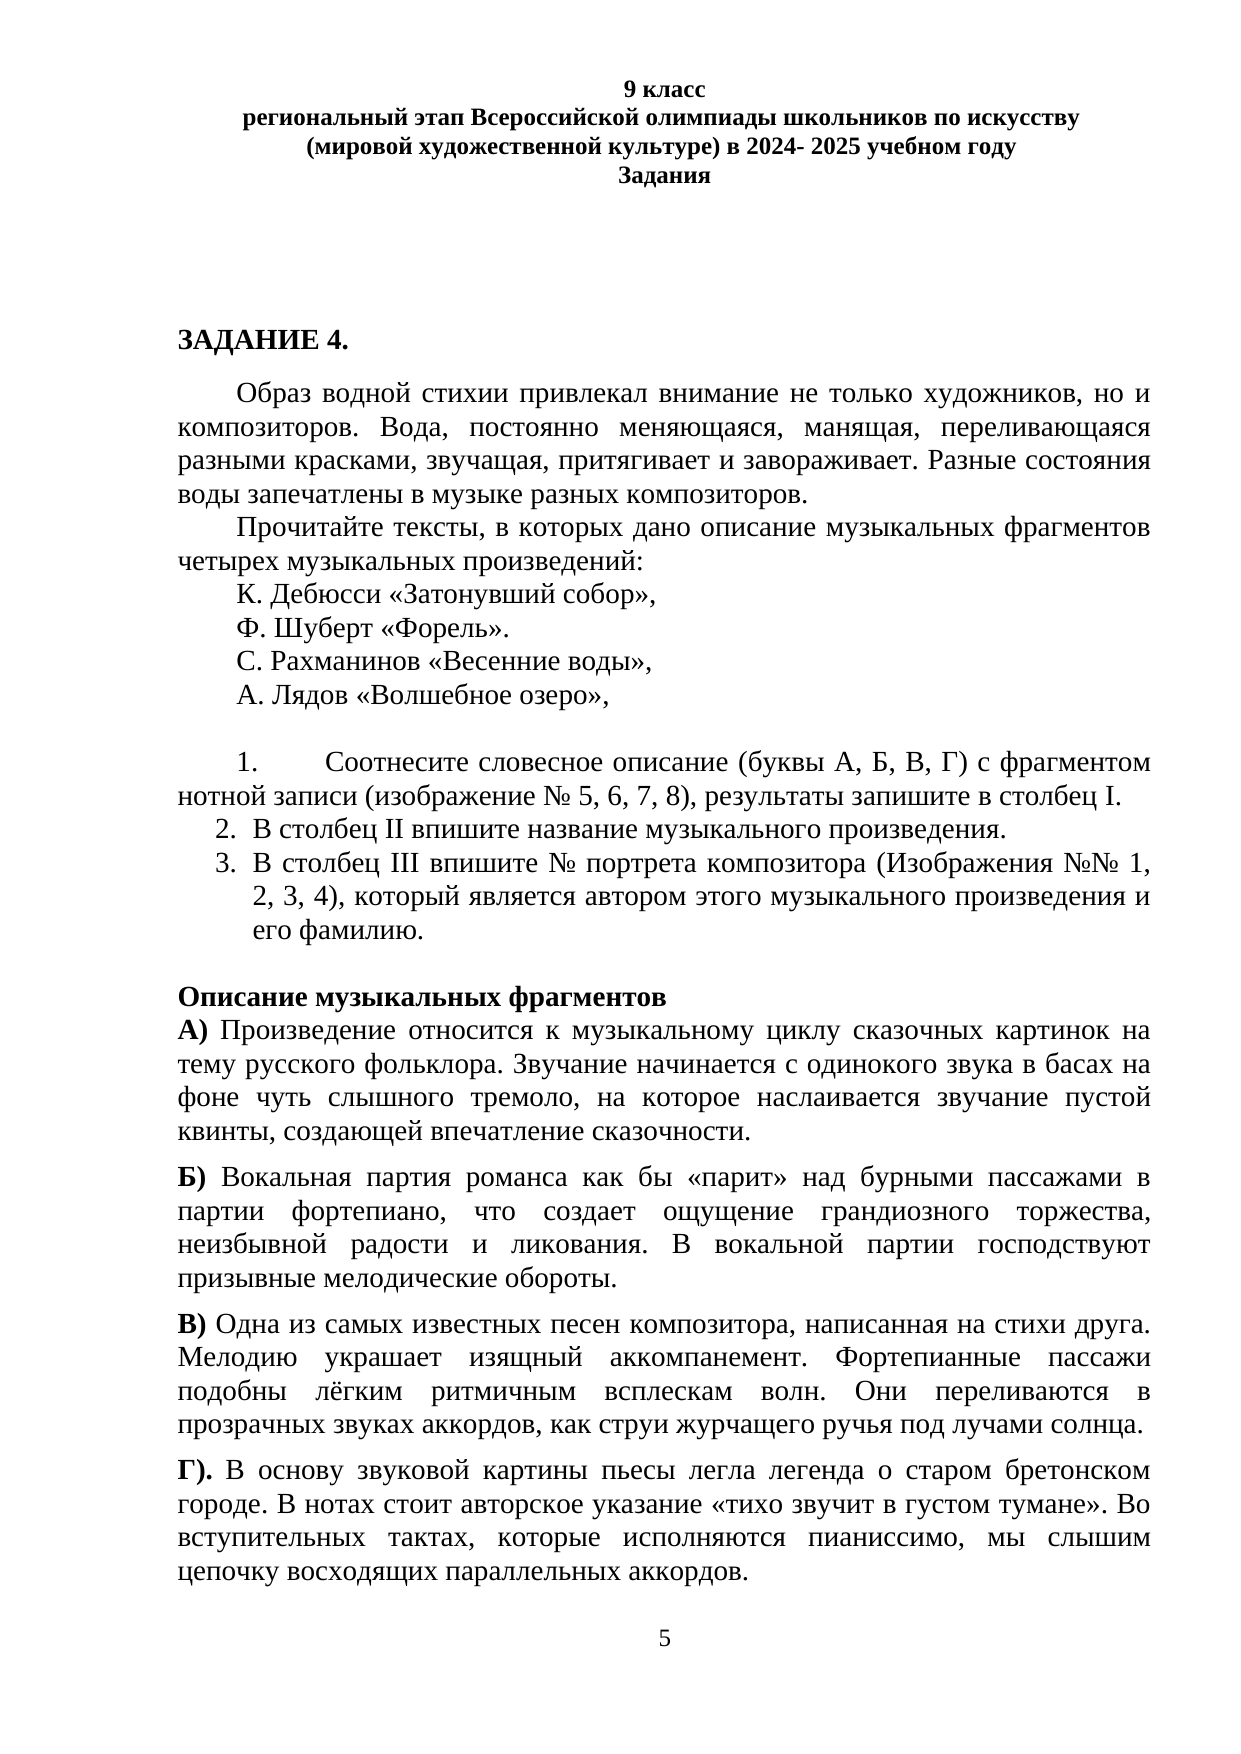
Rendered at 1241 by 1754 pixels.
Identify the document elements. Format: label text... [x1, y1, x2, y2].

text Б) Вокальная партия романса как бы «парит» над бурными пассажами в партии фортепиано, что создает ощущение грандиозного торжества, неизбывной радости и ликования. В вокальной партии господствуют призывные мелодические обороты. [177, 1159, 1152, 1293]
text Г). В основу звуковой картины пьесы легла легенда о старом бретонском городе. В нотах стоит авторское указание «тихо звучит в густом тумане». Во вступительных тактах, которые исполняются пианиссимо, мы слышим цепочку восходящих параллельных аккордов. [177, 1452, 1152, 1587]
text Образ водной стихии привлекал внимание не только художников, но и композиторов. Вода, постоянно меняющаяся, манящая, переливающаяся разными красками, звучащая, притягивает и завораживает. Разные состояния воды запечатлены в музыке разных композиторов. [177, 375, 1152, 509]
text К. Дебюсси «Затонувший собор», [177, 576, 1152, 610]
list В столбец II впишите название музыкального произведения. [215, 811, 1152, 845]
list В столбец III впишите № портрета композитора (Изображения №№ 1, 2, 3, 4), который является автором этого музыкального произведения и его фамилию. [215, 845, 1152, 945]
text А) Произведение относится к музыкальному циклу сказочных картинок на тему русского фольклора. Звучание начинается с одинокого звука в басах на фоне чуть слышного тремоло, на которое наслаивается звучание пустой квинты, создающей впечатление сказочности. [177, 1012, 1152, 1147]
list Соотнесите словесное описание (буквы А, Б, В, Г) с фрагментом нотной записи (изображение № 5, 6, 7, 8), результаты запишите в столбец I. [177, 744, 1152, 811]
text ЗАДАНИЕ 4. [177, 322, 1152, 356]
text С. Рахманинов «Весенние воды», [177, 643, 1152, 677]
text Ф. Шуберт «Форель». [177, 610, 1152, 643]
text Прочитайте тексты, в которых дано описание музыкальных фрагментов четырех музыкальных произведений: [177, 509, 1152, 576]
text Описание музыкальных фрагментов [177, 979, 1152, 1012]
text В) Одна из самых известных песен композитора, написанная на стихи друга. Мелодию украшает изящный аккомпанемент. Фортепианные пассажи подобны лёгким ритмичным всплескам волн. Они переливаются в прозрачных звуках аккордов, как струи журчащего ручья под лучами солнца. [177, 1306, 1152, 1440]
text А. Лядов «Волшебное озеро», [177, 677, 1152, 711]
